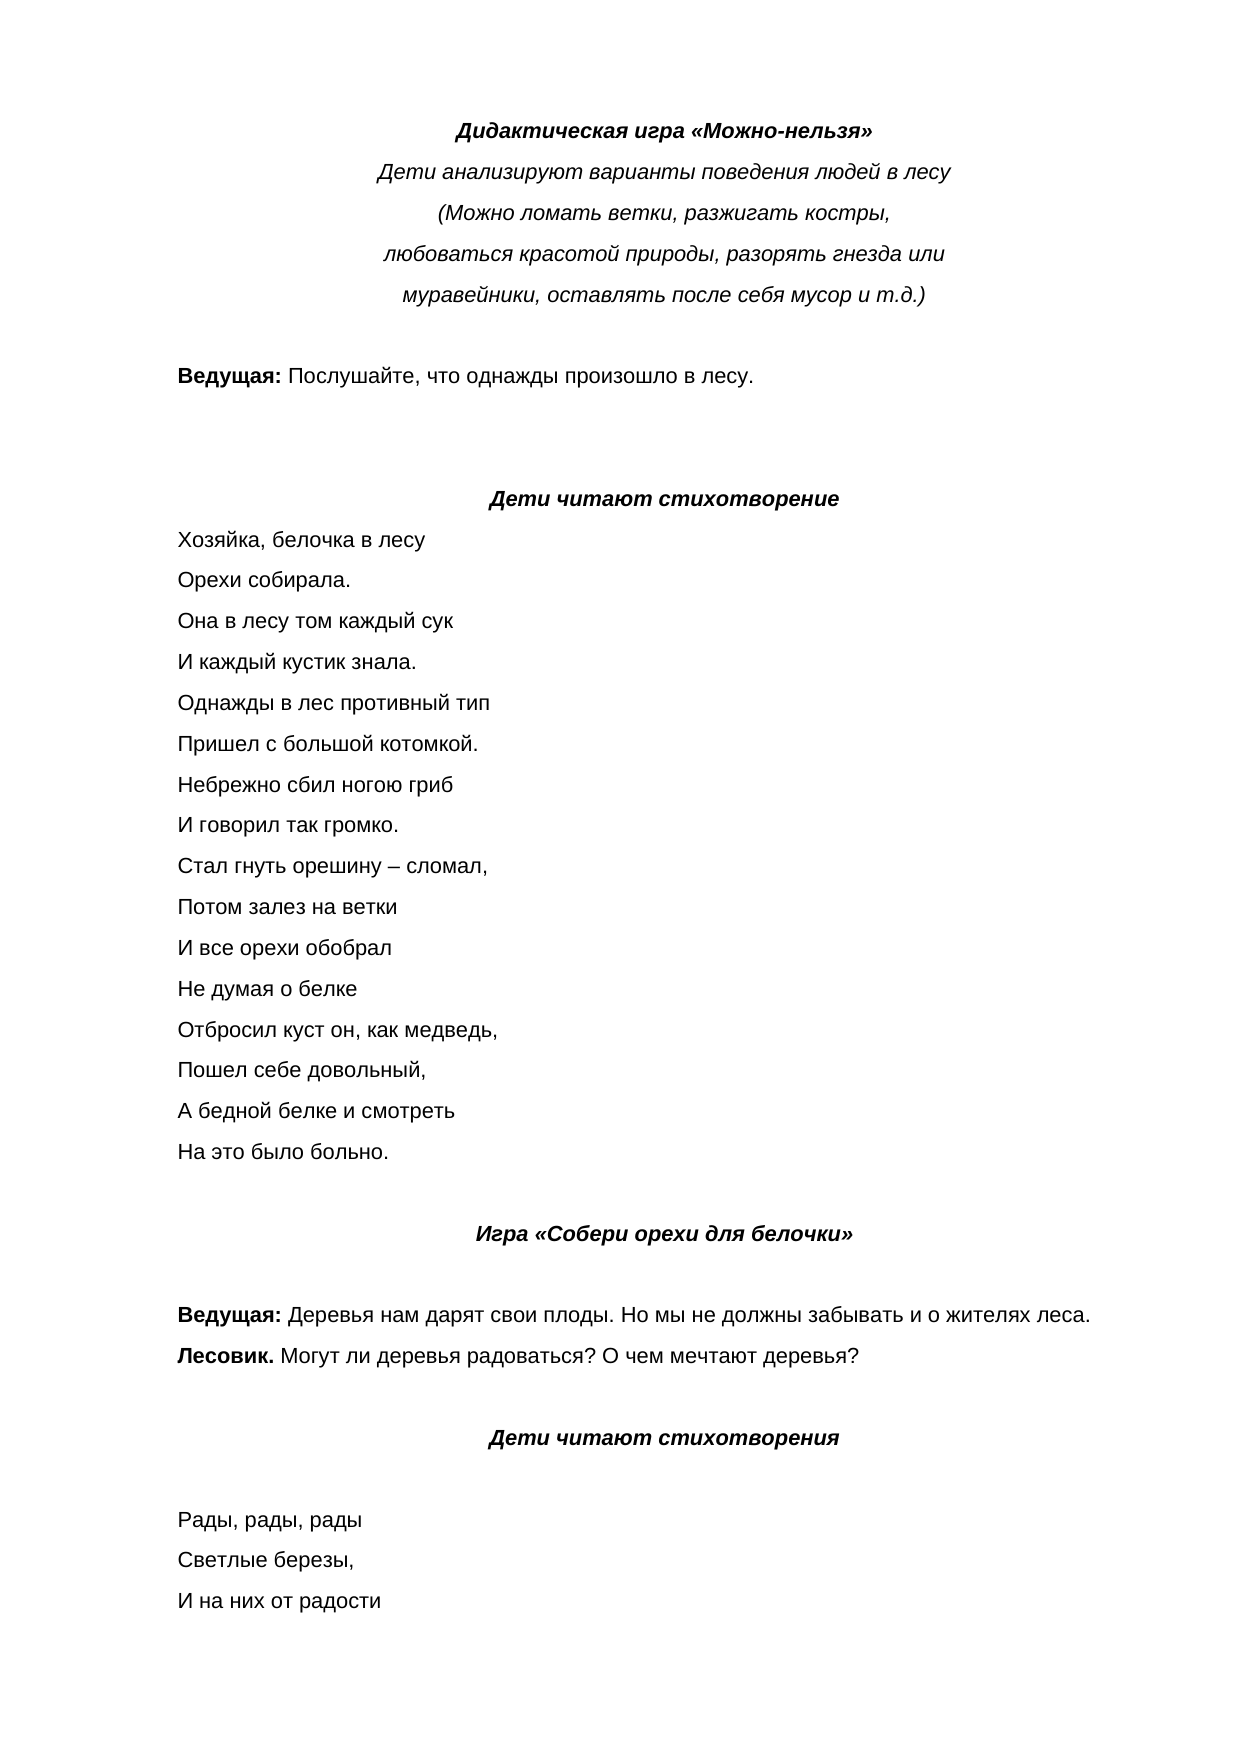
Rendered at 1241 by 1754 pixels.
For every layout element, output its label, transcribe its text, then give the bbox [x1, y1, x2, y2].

text Не думая о белке [177, 976, 1152, 1001]
text И на них от радости [177, 1588, 1152, 1613]
text И говорил так громко. [177, 812, 1152, 837]
text Рады, рады, рады [177, 1506, 1152, 1532]
text Дети анализируют варианты поведения людей в лесу [177, 159, 1152, 184]
text И каждый кустик знала. [177, 649, 1152, 674]
text Отбросил куст он, как медведь, [177, 1016, 1152, 1042]
text Ведущая: Послушайте, что однажды произошло в лесу. [177, 363, 1152, 388]
text Пошел себе довольный, [177, 1057, 1152, 1082]
text На это было больно. [177, 1139, 1152, 1164]
text Игра «Собери орехи для белочки» [177, 1221, 1152, 1246]
text Она в лесу том каждый сук [177, 608, 1152, 633]
text И все орехи обобрал [177, 935, 1152, 960]
text Хозяйка, белочка в лесу [177, 526, 1152, 552]
text Однажды в лес противный тип [177, 690, 1152, 715]
text Лесовик. Могут ли деревья радоваться? О чем мечтают деревья? [177, 1343, 1152, 1368]
text Светлые березы, [177, 1547, 1152, 1572]
text (Можно ломать ветки, разжигать костры, [177, 200, 1152, 225]
text муравейники, оставлять после себя мусор и т.д.) [177, 281, 1152, 307]
text любоваться красотой природы, разорять гнезда или [177, 241, 1152, 266]
text Пришел с большой котомкой. [177, 731, 1152, 756]
text Дети читают стихотворения [177, 1425, 1152, 1450]
text Небрежно сбил ногою гриб [177, 771, 1152, 797]
text А бедной белке и смотреть [177, 1098, 1152, 1123]
text Ведущая: Деревья нам дарят свои плоды. Но мы не должны забывать и о жителях леса. [177, 1302, 1152, 1327]
text Стал гнуть орешину – сломал, [177, 853, 1152, 878]
text Дидактическая игра «Можно-нельзя» [177, 118, 1152, 143]
text Дети читают стихотворение [177, 486, 1152, 511]
text Потом залез на ветки [177, 894, 1152, 919]
text Орехи собирала. [177, 567, 1152, 592]
